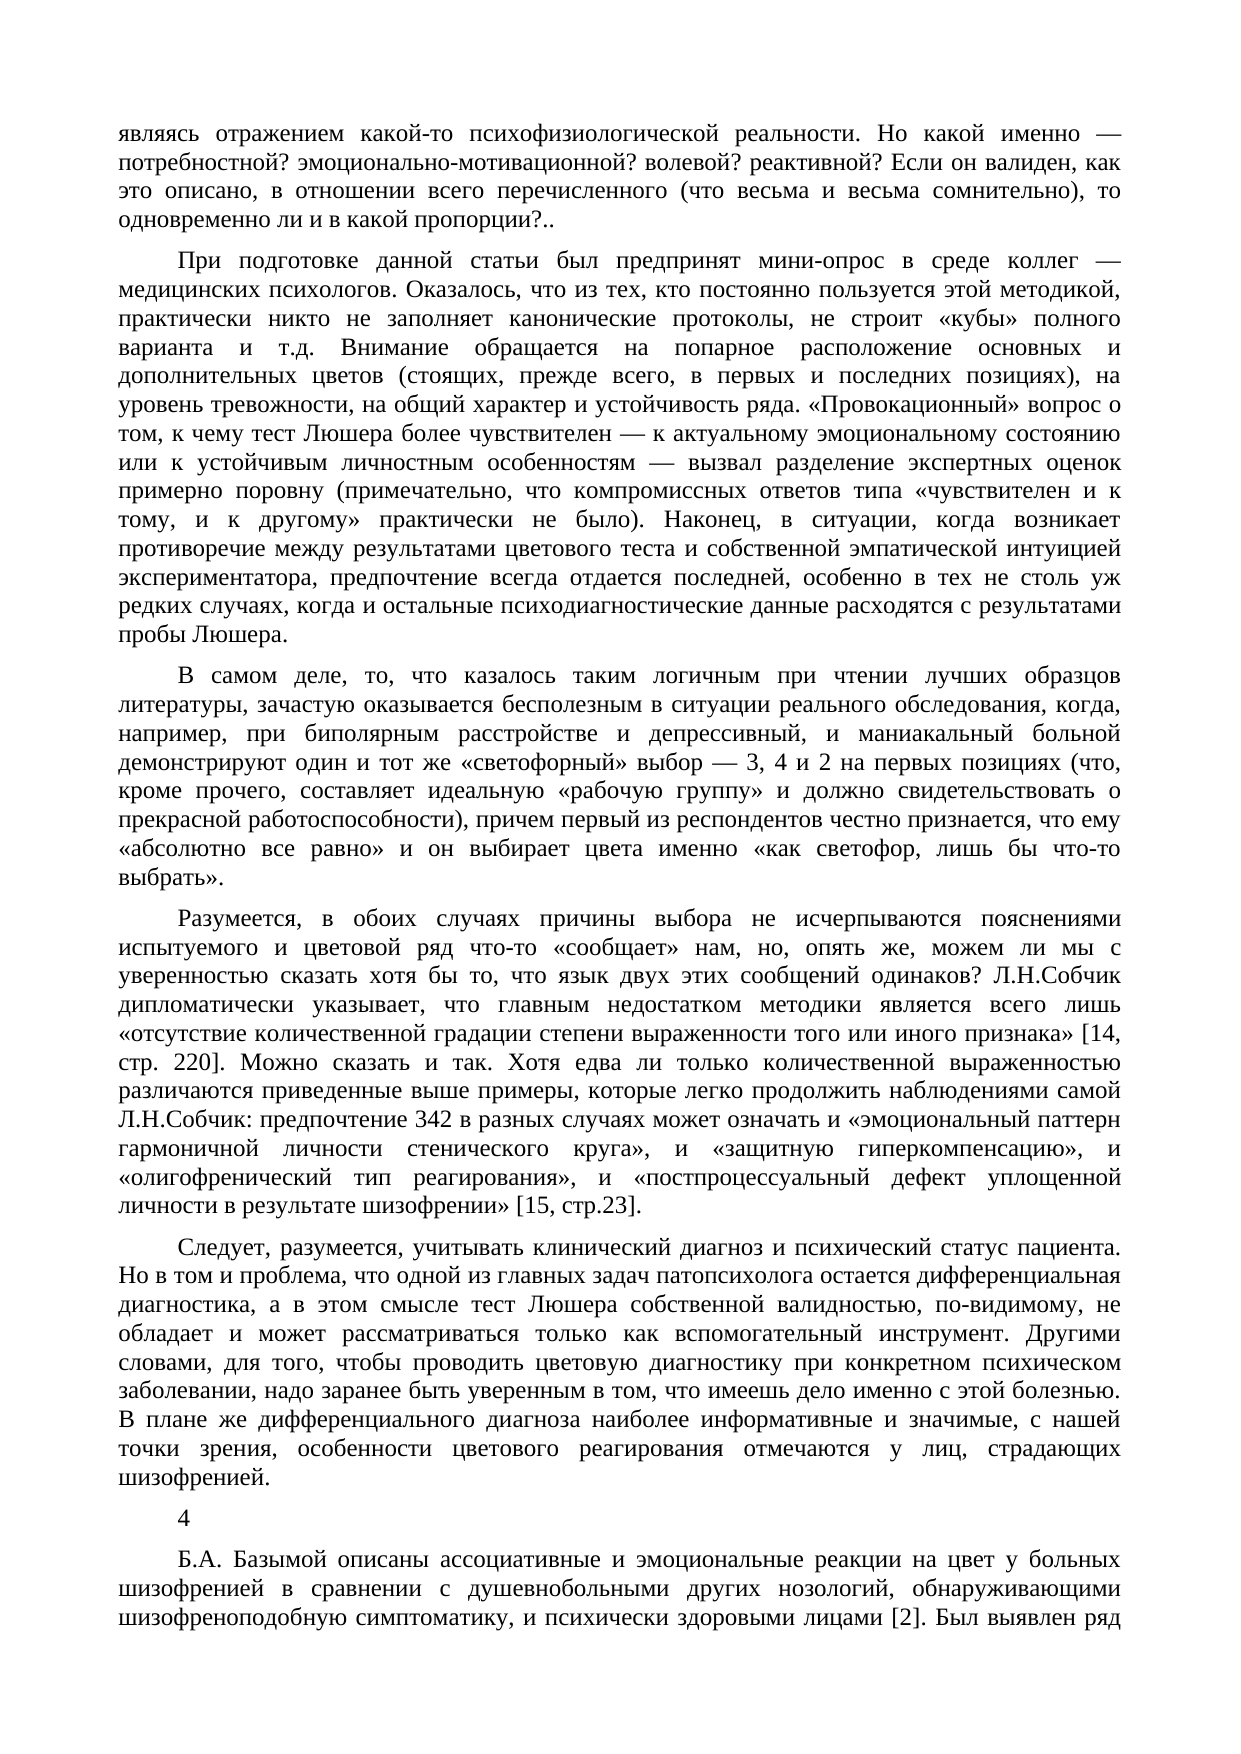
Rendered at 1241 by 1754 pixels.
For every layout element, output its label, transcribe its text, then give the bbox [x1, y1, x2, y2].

text 4 [118, 1503, 1122, 1532]
text Разумеется, в обоих случаях причины выбора не исчерпываются пояснениями испытуемого и цветовой ряд что-то «сообщает» нам, но, опять же, можем ли мы с уверенностью сказать хотя бы то, что язык двух этих сообщений одинаков? Л.Н.Собчик дипломатически указывает, что главным недостатком методики является всего лишь «отсутствие количественной градации степени выраженности того или иного признака» [14, стр. 220]. Можно сказать и так. Хотя едва ли только количественной выраженностью различаются приведенные выше примеры, которые легко продолжить наблюдениями самой Л.Н.Собчик: предпочтение 342 в разных случаях может означать и «эмоциональный паттерн гармоничной личности стенического круга», и «защитную гиперкомпенсацию», и «олигофренический тип реагирования», и «постпроцессуальный дефект уплощенной личности в результате шизофрении» [15, стр.23]. [118, 903, 1122, 1219]
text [118, 1544, 1122, 1631]
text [118, 118, 1122, 233]
text В самом деле, то, что казалось таким логичным при чтении лучших образцов литературы, зачастую оказывается бесполезным в ситуации реального обследования, когда, например, при биполярным расстройстве и депрессивный, и маниакальный больной демонстрируют один и тот же «светофорный» выбор — 3, 4 и 2 на первых позициях (что, кроме прочего, составляет идеальную «рабочую группу» и должно свидетельствовать о прекрасной работоспособности), причем первый из респондентов честно признается, что ему «абсолютно все равно» и он выбирает цвета именно «как светофор, лишь бы что-то выбрать». [118, 661, 1122, 891]
text При подготовке данной статьи был предпринят мини-опрос в среде коллег — медицинских психологов. Оказалось, что из тех, кто постоянно пользуется этой методикой, практически никто не заполняет канонические протоколы, не строит «кубы» полного варианта и т.д. Внимание обращается на попарное расположение основных и дополнительных цветов (стоящих, прежде всего, в первых и последних позициях), на уровень тревожности, на общий характер и устойчивость ряда. «Провокационный» вопрос о том, к чему тест Люшера более чувствителен — к актуальному эмоциональному состоянию или к устойчивым личностным особенностям — вызвал разделение экспертных оценок примерно поровну (примечательно, что компромиссных ответов типа «чувствителен и к тому, и к другому» практически не было). Наконец, в ситуации, когда возникает противоречие между результатами цветового теста и собственной эмпатической интуицией экспериментатора, предпочтение всегда отдается последней, особенно в тех не столь уж редких случаях, когда и остальные психодиагностические данные расходятся с результатами пробы Люшера. [118, 246, 1122, 648]
text Следует, разумеется, учитывать клинический диагноз и психический статус пациента. Но в том и проблема, что одной из главных задач патопсихолога остается дифференциальная диагностика, а в этом смысле тест Люшера собственной валидностью, по-видимому, не обладает и может рассматриваться только как вспомогательный инструмент. Другими словами, для того, чтобы проводить цветовую диагностику при конкретном психическом заболевании, надо заранее быть уверенным в том, что имеешь дело именно с этой болезнью. В плане же дифференциального диагноза наиболее информативные и значимые, с нашей точки зрения, особенности цветового реагирования отмечаются у лиц, страдающих шизофренией. [118, 1232, 1122, 1491]
